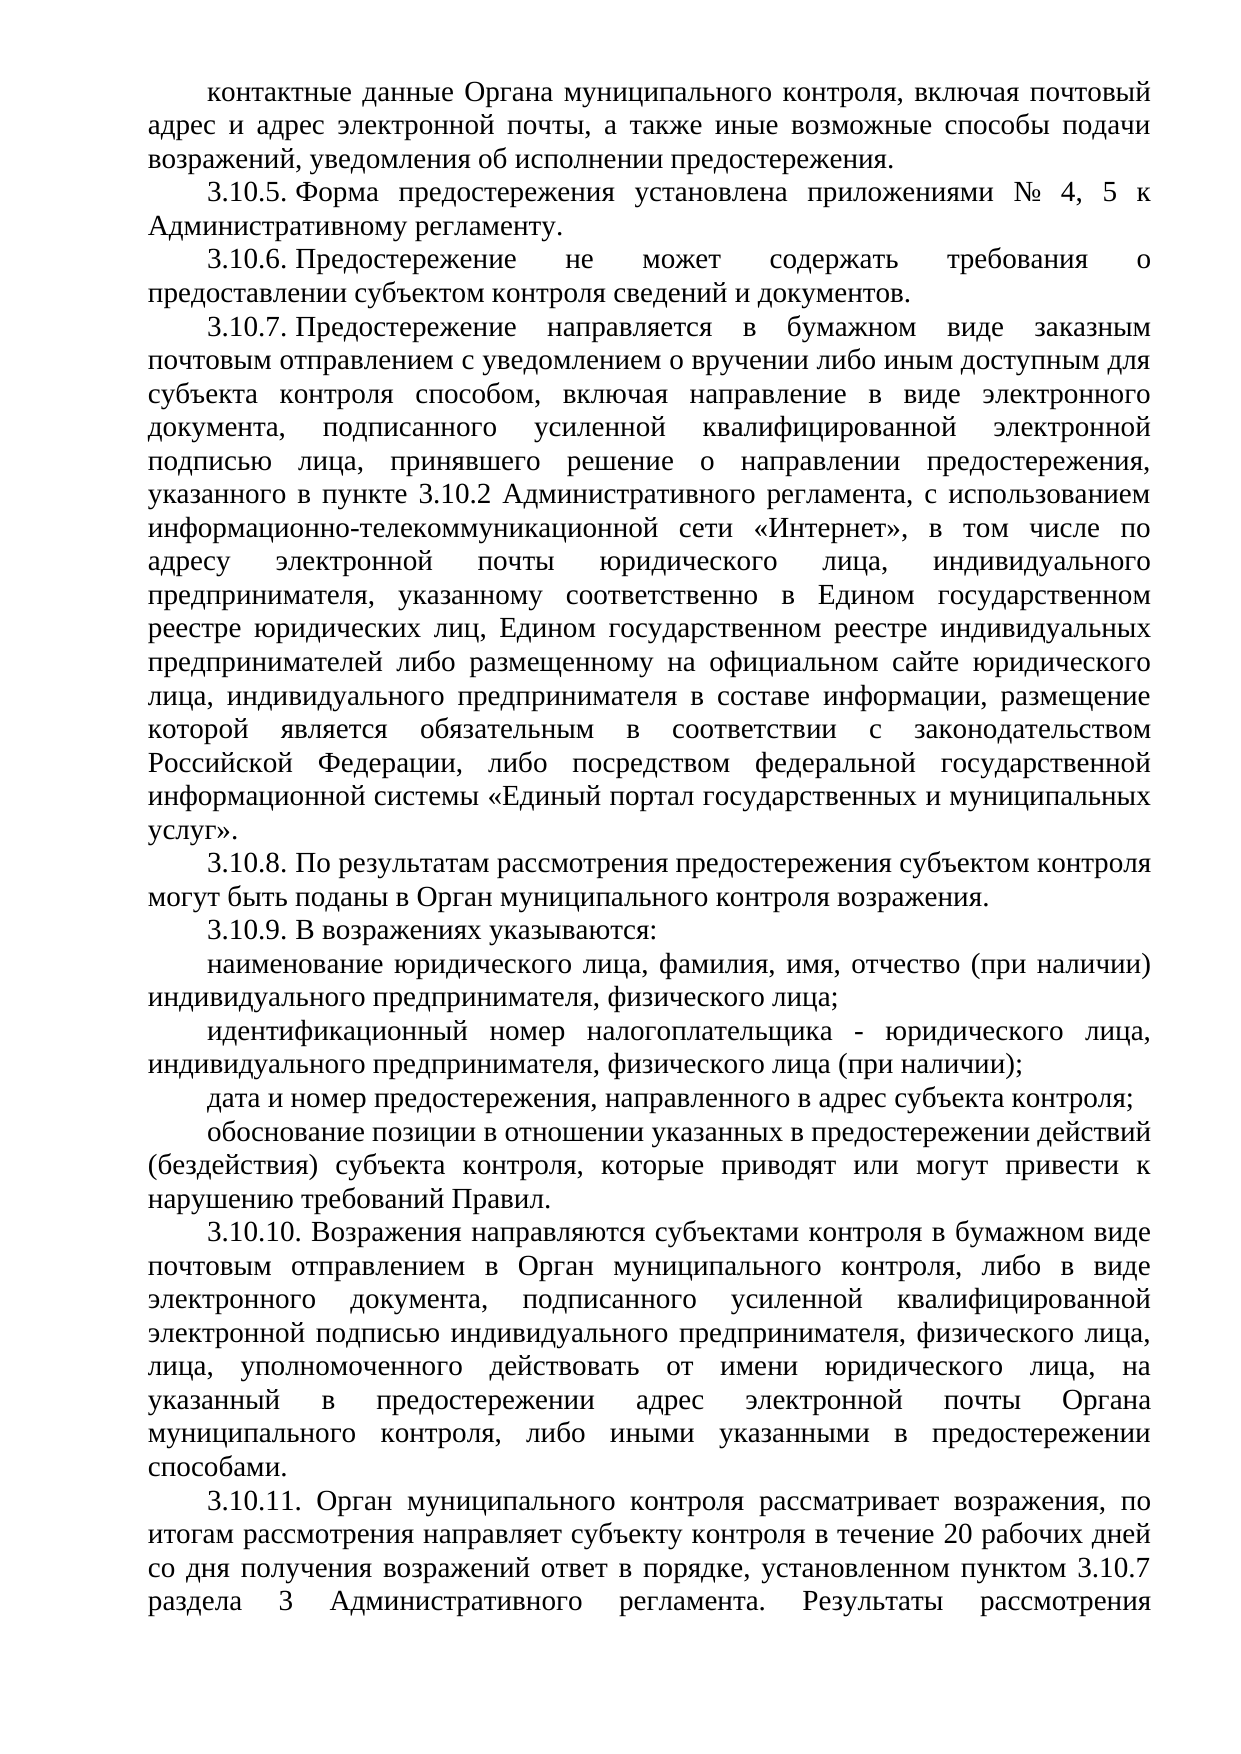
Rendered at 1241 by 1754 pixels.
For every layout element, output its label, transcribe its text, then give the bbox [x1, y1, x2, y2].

text 3.10.7. Предостережение направляется в бумажном виде заказным почтовым отправлением с уведомлением о вручении либо иным доступным для субъекта контроля способом, включая направление в виде электронного документа, подписанного усиленной квалифицированной электронной подписью лица, принявшего решение о направлении предостережения, указанного в пункте 3.10.2 Административного регламента, с использованием информационно-телекоммуникационной сети «Интернет», в том числе по адресу электронной почты юридического лица, индивидуального предпринимателя, указанному соответственно в Едином государственном реестре юридических лиц, Едином государственном реестре индивидуальных предпринимателей либо размещенному на официальном сайте юридического лица, индивидуального предпринимателя в составе информации, размещение которой является обязательным в соответствии с законодательством Российской Федерации, либо посредством федеральной государственной информационной системы «Единый портал государственных и муниципальных услуг». [148, 309, 1152, 845]
text контактные данные Органа муниципального контроля, включая почтовый адрес и адрес электронной почты, а также иные возможные способы подачи возражений, уведомления об исполнении предостережения. [148, 74, 1152, 174]
text 3.10.8. По результатам рассмотрения предостережения субъектом контроля могут быть поданы в Орган муниципального контроля возражения. [148, 845, 1152, 912]
text 3.10.6. Предостережение не может содержать требования о предоставлении субъектом контроля сведений и документов. [148, 242, 1152, 309]
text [148, 1483, 1152, 1617]
text обоснование позиции в отношении указанных в предостережении действий (бездействия) субъекта контроля, которые приводят или могут привести к нарушению требований Правил. [148, 1114, 1152, 1214]
text 3.10.9. В возражениях указываются: [148, 912, 1152, 946]
text 3.10.10. Возражения направляются субъектами контроля в бумажном виде почтовым отправлением в Орган муниципального контроля, либо в виде электронного документа, подписанного усиленной квалифицированной электронной подписью индивидуального предпринимателя, физического лица, лица, уполномоченного действовать от имени юридического лица, на указанный в предостережении адрес электронной почты Органа муниципального контроля, либо иными указанными в предостережении способами. [148, 1214, 1152, 1483]
text дата и номер предостережения, направленного в адрес субъекта контроля; [148, 1080, 1152, 1114]
text 3.10.5. Форма предостережения установлена приложениями № 4, 5 к Административному регламенту. [148, 174, 1152, 242]
text идентификационный номер налогоплательщика - юридического лица, индивидуального предпринимателя, физического лица (при наличии); [148, 1013, 1152, 1080]
text наименование юридического лица, фамилия, имя, отчество (при наличии) индивидуального предпринимателя, физического лица; [148, 946, 1152, 1013]
